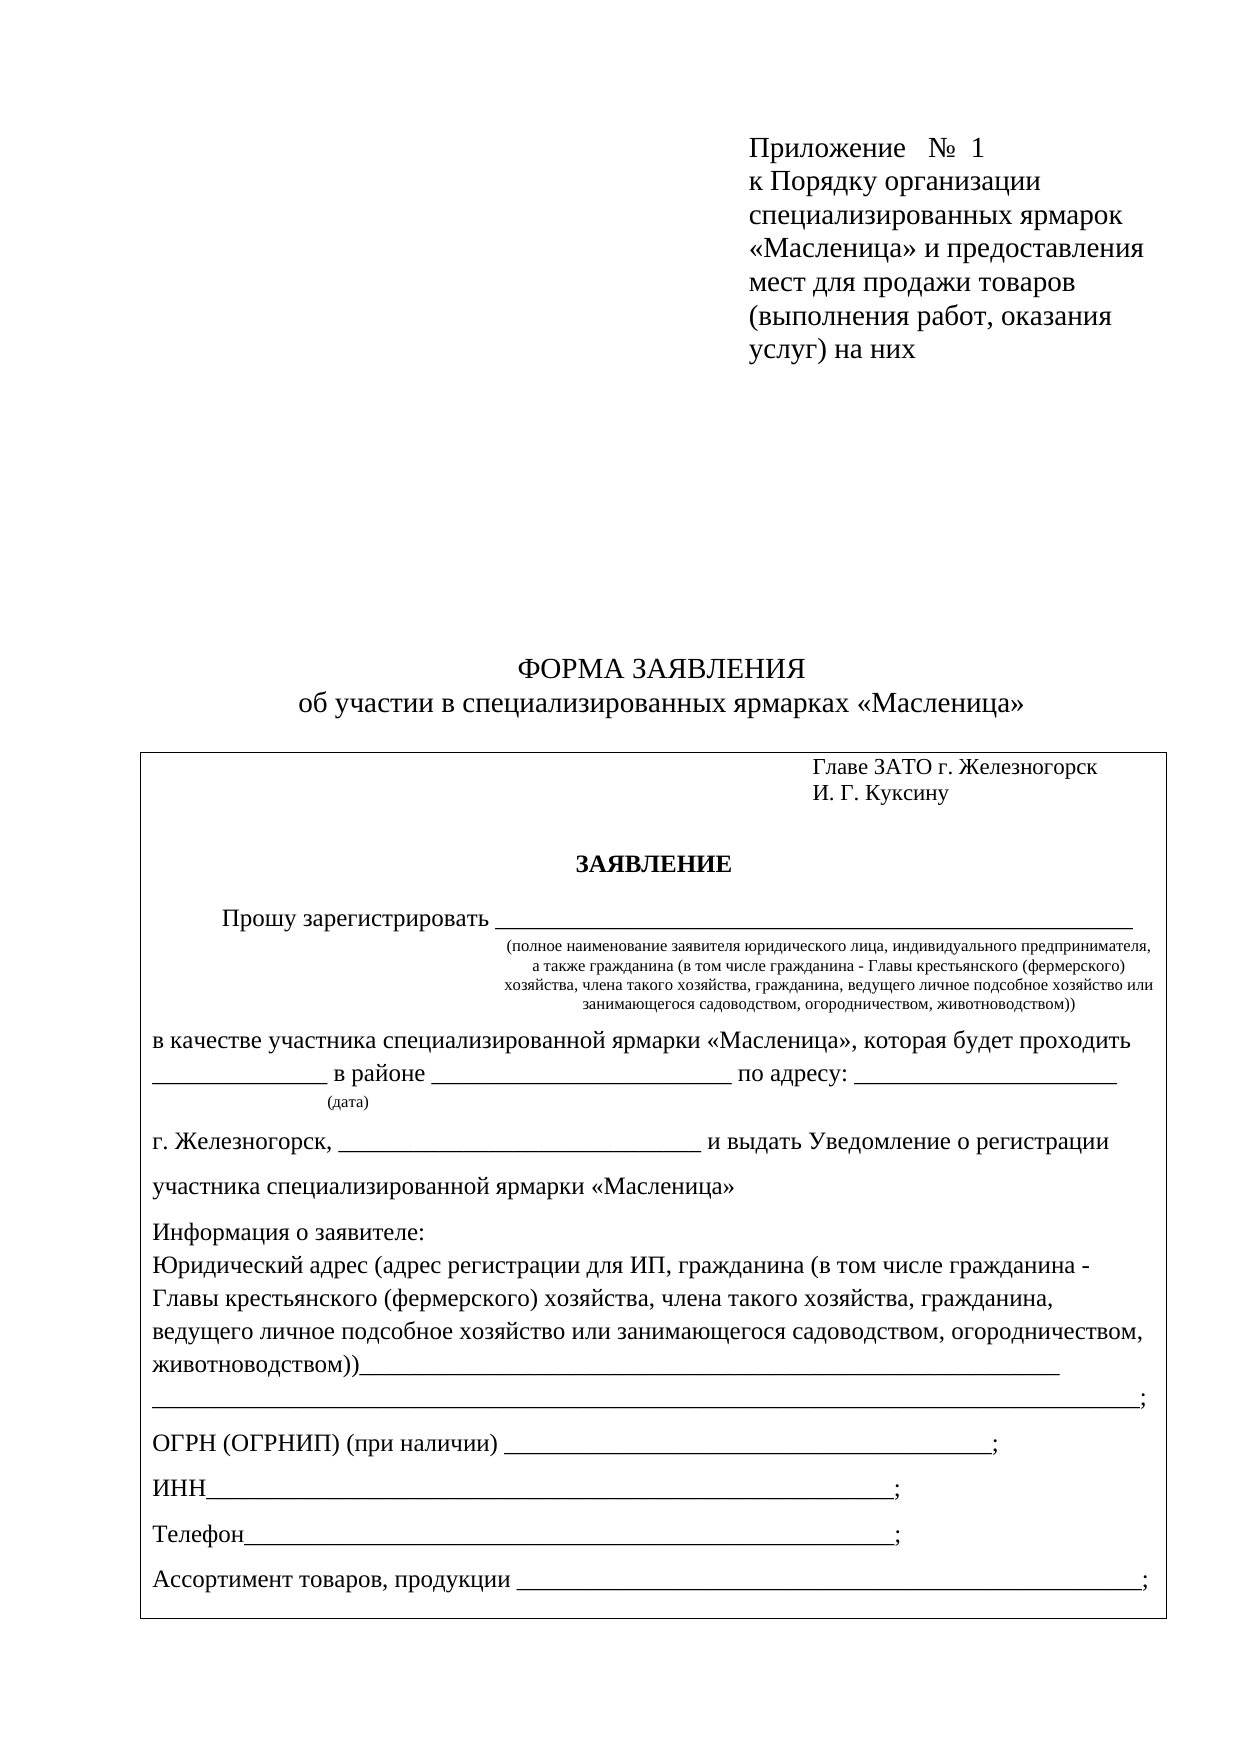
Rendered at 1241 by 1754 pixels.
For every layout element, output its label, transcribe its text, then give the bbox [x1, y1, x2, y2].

text об участии в специализированных ярмарках «Масленица» [148, 685, 1175, 718]
table_header Приложение № 1 к Порядку организации специализированных ярмарок «Масленица» и предоставления мест для продажи товаров (выполнения работ, оказания услуг) на них [737, 130, 1175, 383]
text ФОРМА ЗАЯВЛЕНИЯ [148, 651, 1175, 685]
